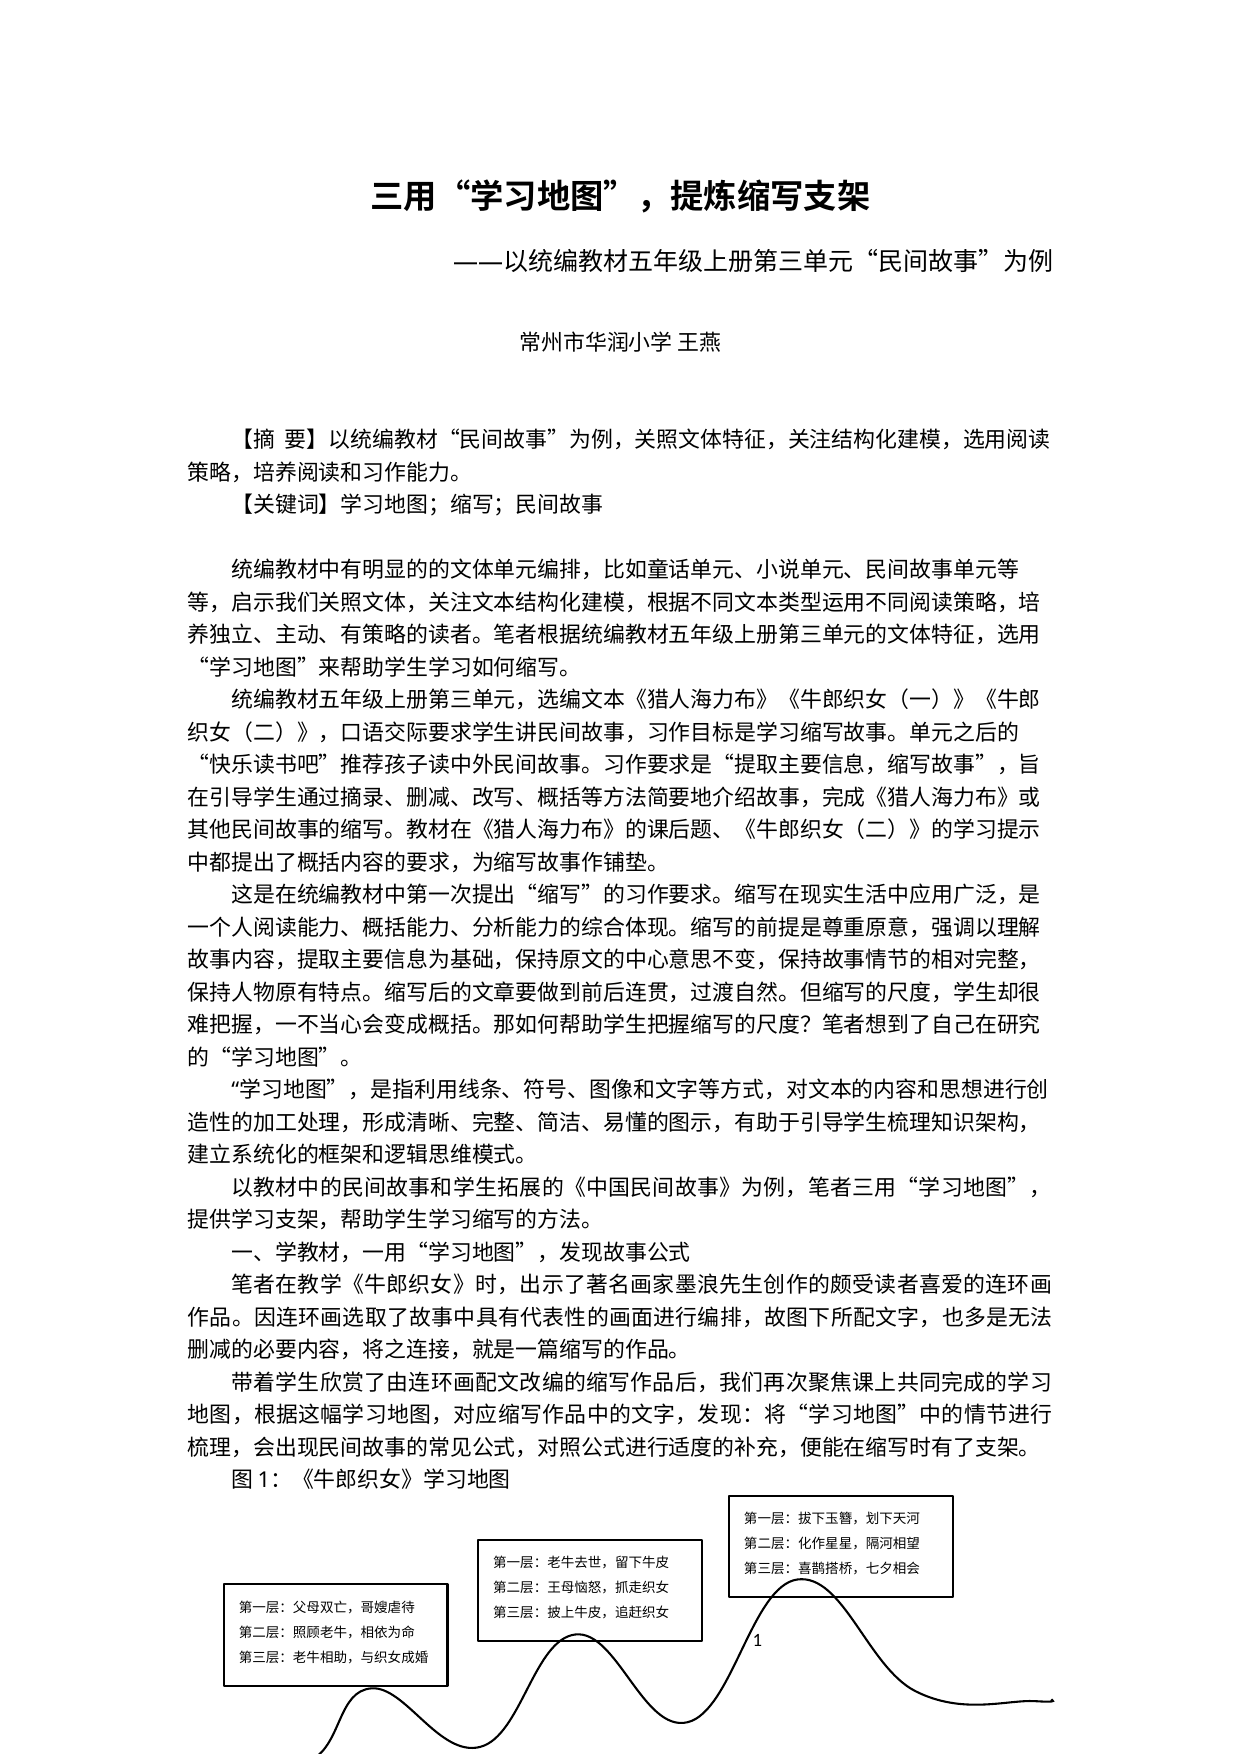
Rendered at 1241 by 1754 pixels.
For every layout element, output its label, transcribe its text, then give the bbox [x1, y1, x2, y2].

text 图1：《牛郎织女》学习地图 [187, 1462, 1053, 1494]
text 一、学教材，一用“学习地图”，发现故事公式 [187, 1234, 1053, 1267]
text 【摘 要】以统编教材“民间故事”为例，关照文体特征，关注结构化建模，选用阅读策略，培养阅读和习作能力。 [187, 422, 1053, 487]
text 常州市华润小学 王燕 [187, 324, 1053, 357]
text 以教材中的民间故事和学生拓展的《中国民间故事》为例，笔者三用“学习地图”，提供学习支架，帮助学生学习缩写的方法。 [187, 1169, 1053, 1234]
text 【关键词】学习地图；缩写；民间故事 [187, 487, 1053, 519]
text 带着学生欣赏了由连环画配文改编的缩写作品后，我们再次聚焦课上共同完成的学习地图，根据这幅学习地图，对应缩写作品中的文字，发现：将“学习地图”中的情节进行梳理，会出现民间故事的常见公式，对照公式进行适度的补充，便能在缩写时有了支架。 [187, 1364, 1053, 1462]
text 统编教材五年级上册第三单元，选编文本《猎人海力布》《牛郎织女（一）》《牛郎织女（二）》，口语交际要求学生讲民间故事，习作目标是学习缩写故事。单元之后的“快乐读书吧”推荐孩子读中外民间故事。习作要求是“提取主要信息，缩写故事”，旨在引导学生通过摘录、删减、改写、概括等方法简要地介绍故事，完成《猎人海力布》或其他民间故事的缩写。教材在《猎人海力布》的课后题、《牛郎织女（二）》的学习提示中都提出了概括内容的要求，为缩写故事作铺垫。 [187, 682, 1053, 877]
text ——以统编教材五年级上册第三单元“民间故事”为例 [187, 227, 1053, 292]
text 这是在统编教材中第一次提出“缩写”的习作要求。缩写在现实生活中应用广泛，是一个人阅读能力、概括能力、分析能力的综合体现。缩写的前提是尊重原意，强调以理解故事内容，提取主要信息为基础，保持原文的中心意思不变，保持故事情节的相对完整，保持人物原有特点。缩写后的文章要做到前后连贯，过渡自然。但缩写的尺度，学生却很难把握，一不当心会变成概括。那如何帮助学生把握缩写的尺度？笔者想到了自己在研究的“学习地图”。 [187, 877, 1053, 1072]
text 三用“学习地图”，提炼缩写支架 [187, 162, 1053, 227]
text 笔者在教学《牛郎织女》时，出示了著名画家墨浪先生创作的颇受读者喜爱的连环画作品。因连环画选取了故事中具有代表性的画面进行编排，故图下所配文字，也多是无法删减的必要内容，将之连接，就是一篇缩写的作品。 [187, 1267, 1053, 1364]
text “学习地图”，是指利用线条、符号、图像和文字等方式，对文本的内容和思想进行创造性的加工处理，形成清晰、完整、简洁、易懂的图示，有助于引导学生梳理知识架构，建立系统化的框架和逻辑思维模式。 [187, 1072, 1053, 1169]
text 统编教材中有明显的的文体单元编排，比如童话单元、小说单元、民间故事单元等等，启示我们关照文体，关注文本结构化建模，根据不同文本类型运用不同阅读策略，培养独立、主动、有策略的读者。笔者根据统编教材五年级上册第三单元的文体特征，选用“学习地图”来帮助学生学习如何缩写。 [187, 552, 1053, 682]
